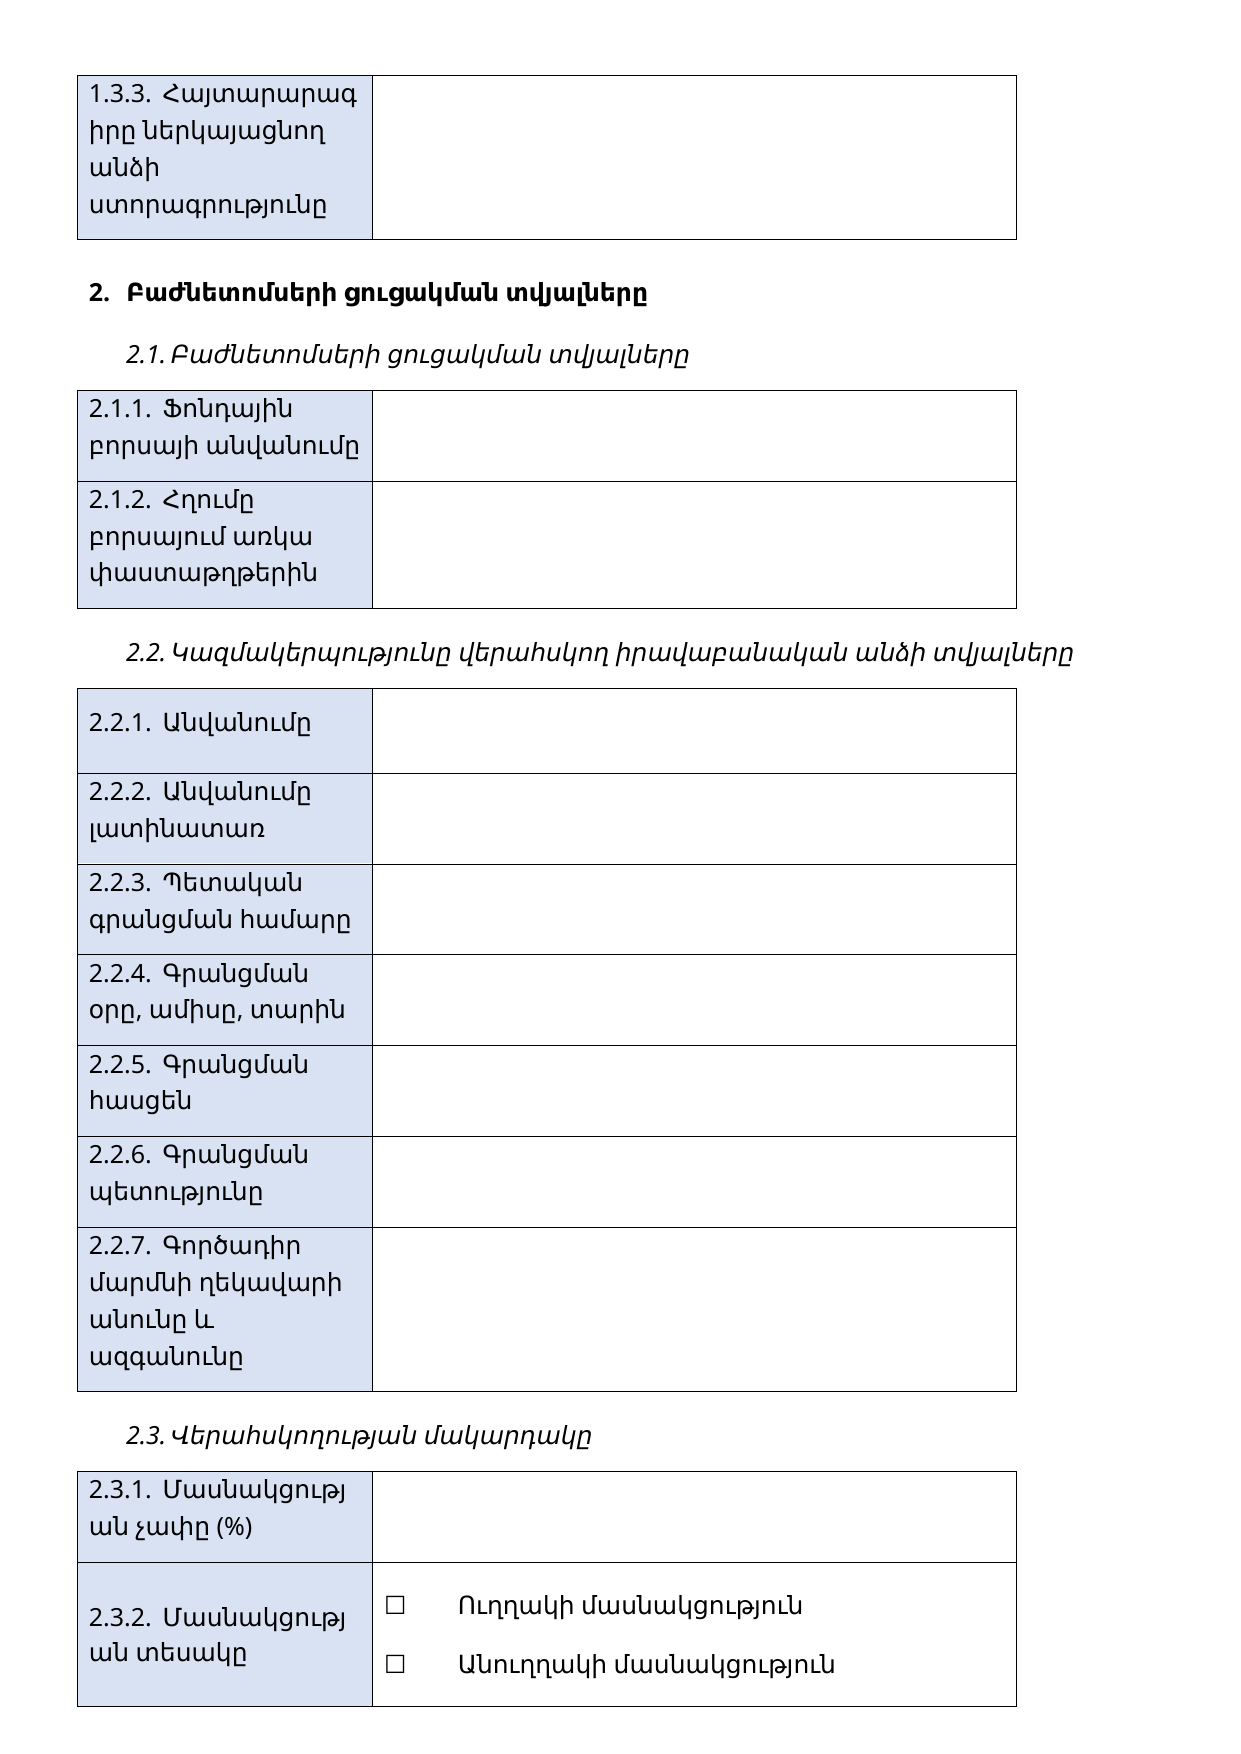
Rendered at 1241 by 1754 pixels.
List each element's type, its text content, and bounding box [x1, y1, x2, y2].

table_cell [373, 1228, 1016, 1391]
table_cell [373, 865, 1016, 954]
table_cell Գրանցման հասցեն [78, 1046, 372, 1136]
table_cell Հղումը բորսայում առկա փաստաթղթերին [78, 482, 372, 608]
table_header [373, 689, 1016, 773]
table_cell Գրանցման պետությունը [78, 1137, 372, 1227]
table_cell Անվանումը լատինատառ [78, 774, 372, 863]
table_cell [373, 1137, 1016, 1227]
table_cell [373, 76, 1016, 239]
table_cell Պետական գրանցման համարը [78, 865, 372, 954]
table_cell [373, 1046, 1016, 1136]
list Բաժնետոմսերի ցուցակման տվյալները [89, 274, 1171, 308]
table_cell [373, 955, 1016, 1045]
table_header Ֆոնդային բորսայի անվանումը [78, 391, 372, 481]
table_cell Գործադիր մարմնի ղեկավարի անունը և ազգանունը [78, 1228, 372, 1391]
table_cell Հայտարարագիրը ներկայացնող անձի ստորագրությունը [78, 76, 372, 239]
table_header Անվանումը [78, 689, 372, 773]
table_cell [373, 482, 1016, 608]
table_cell Գրանցման օրը, ամիսը, տարին [78, 955, 372, 1045]
table_cell Մասնակցության տեսակը [78, 1563, 372, 1706]
table_header [373, 1472, 1016, 1562]
list Բաժնետոմսերի ցուցակման տվյալները [126, 336, 1171, 370]
table_cell ☐ Ուղղակի մասնակցություն ☐ Անուղղակի մասնակցություն [373, 1563, 1016, 1706]
table_cell [373, 774, 1016, 863]
table_header Մասնակցության չափը (%) [78, 1472, 372, 1562]
table_header [373, 391, 1016, 481]
list Կազմակերպությունը վերահսկող իրավաբանական անձի տվյալները [126, 634, 1171, 668]
list Վերահսկողության մակարդակը [126, 1417, 1171, 1451]
